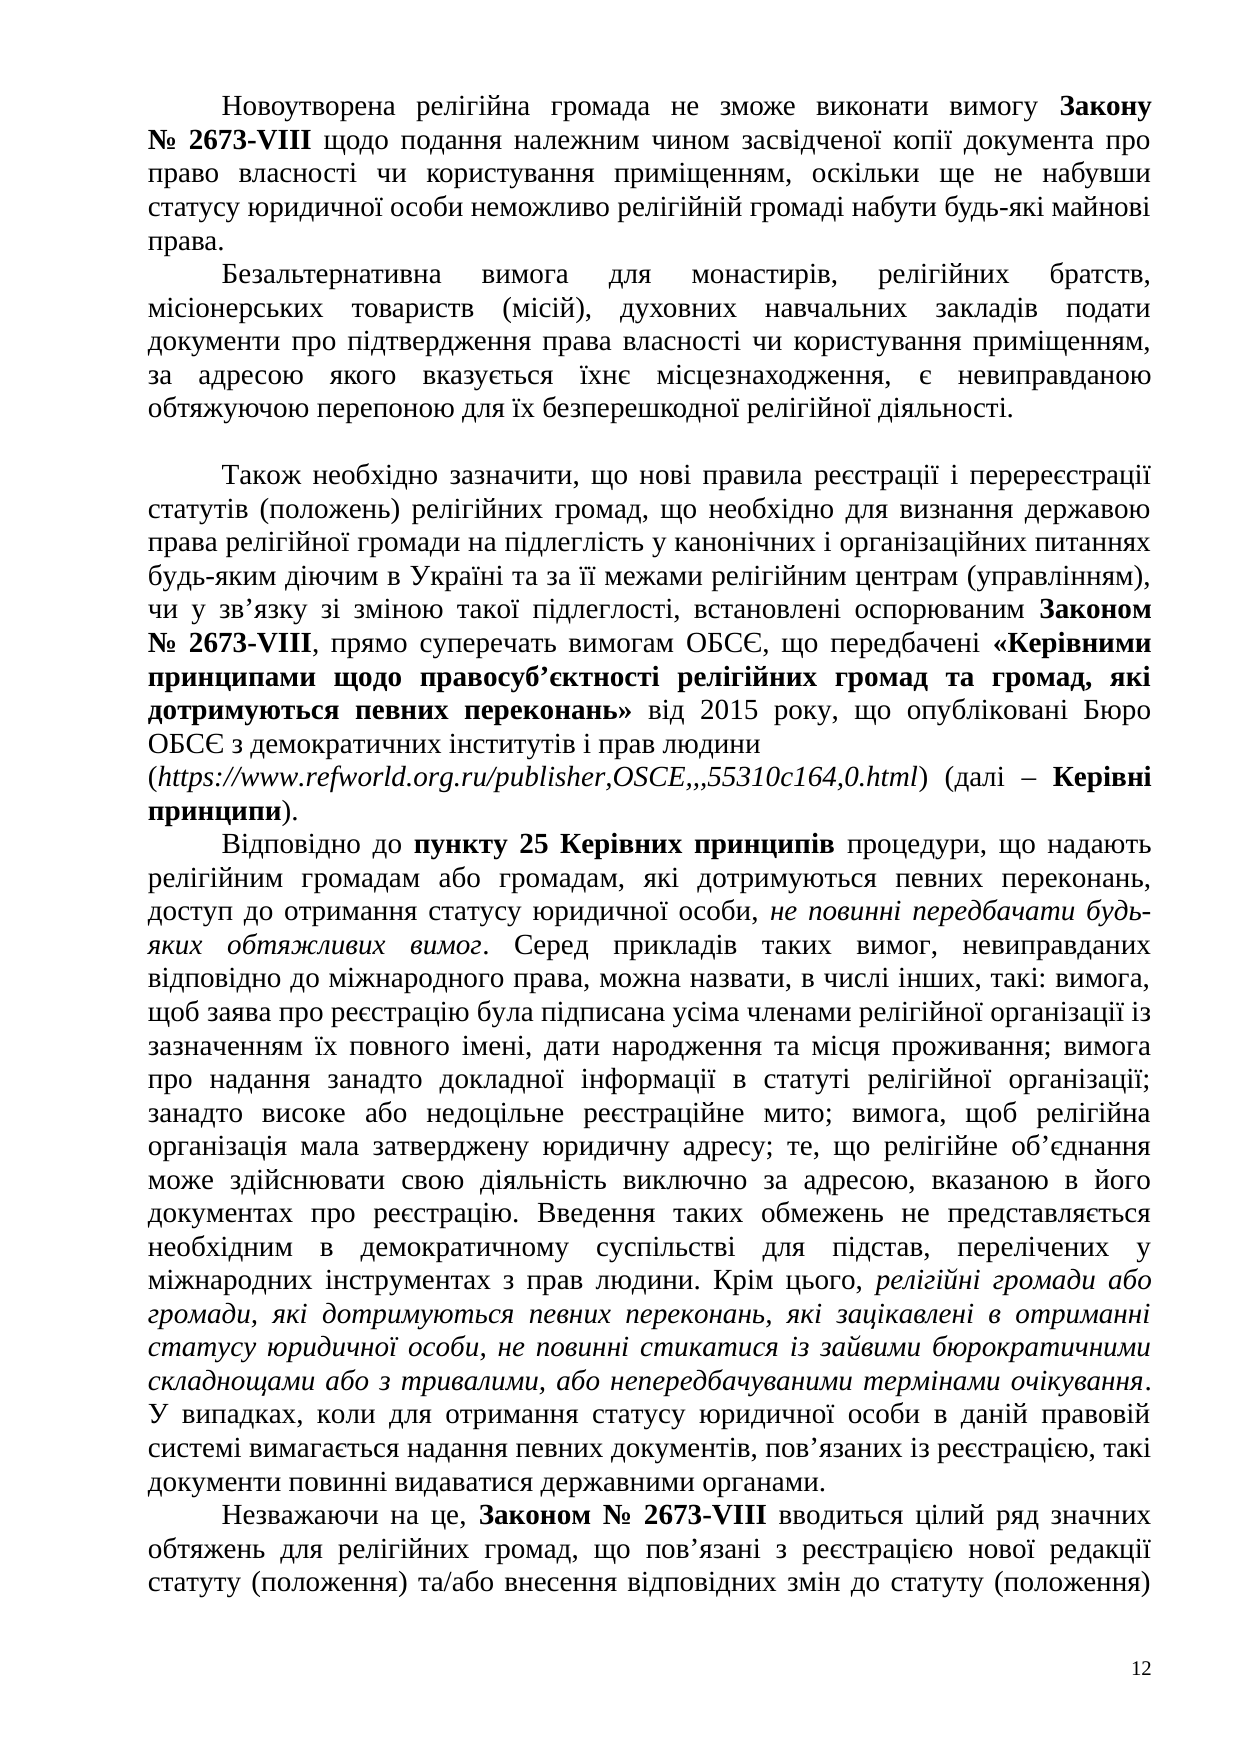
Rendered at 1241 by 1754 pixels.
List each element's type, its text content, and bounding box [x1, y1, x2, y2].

text Безальтернативна вимога для монастирів, релігійних братств, місіонерських товариств (місій), духовних навчальних закладів подати документи про підтвердження права власності чи користування приміщенням, за адресою якого вказується їхнє місцезнаходження, є невиправданою обтяжуючою перепоною для їх безперешкодної релігійної діяльності. [148, 256, 1152, 424]
text Відповідно до пункту 25 Керівних принципів процедури, що надають релігійним громадам або громадам, які дотримуються певних переконань, доступ до отримання статусу юридичної особи, не повинні передбачати будь-яких обтяжливих вимог. Серед прикладів таких вимог, невиправданих відповідно до міжнародного права, можна назвати, в числі інших, такі: вимога, щоб заява про реєстрацію була підписана усіма членами релігійної організації із зазначенням їх повного імені, дати народження та місця проживання; вимога про надання занадто докладної інформації в статуті релігійної організації; занадто високе або недоцільне реєстраційне мито; вимога, щоб релігійна організація мала затверджену юридичну адресу; те, що релігійне об’єднання може здійснювати свою діяльність виключно за адресою, вказаною в його документах про реєстрацію. Введення таких обмежень не представляється необхідним в демократичному суспільстві для підстав, перелічених у міжнародних інструментах з прав людини. Крім цього, релігійні громади або громади, які дотримуються певних переконань, які зацікавлені в отриманні статусу юридичної особи, не повинні стикатися із зайвими бюрократичними складнощами або з тривалими, або непередбачуваними термінами очікування. У випадках, коли для отримання статусу юридичної особи в даній правовій системі вимагається надання певних документів, пов’язаних із реєстрацією, такі документи повинні видаватися державними органами. [148, 826, 1152, 1497]
text Новоутворена релігійна громада не зможе виконати вимогу Закону № 2673-VIII щодо подання належним чином засвідченої копії документа про право власності чи користування приміщенням, оскільки ще не набувши статусу юридичної особи неможливо релігійній громаді набути будь-які майнові права. [148, 88, 1152, 256]
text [148, 1497, 1152, 1598]
text Також необхідно зазначити, що нові правила реєстрації і перереєстрації статутів (положень) релігійних громад, що необхідно для визнання державою права релігійної громади на підлеглість у канонічних і організаційних питаннях будь-яким діючим в Україні та за її межами релігійним центрам (управлінням), чи у зв’язку зі зміною такої підлеглості, встановлені оспорюваним Законом № 2673-VIII, прямо суперечать вимогам ОБСЄ, що передбачені «Керівними принципами щодо правосуб’єктності релігійних громад та громад, які дотримуються певних переконань» від 2015 року, що опубліковані Бюро ОБСЄ з демократичних інститутів і прав людини [148, 457, 1152, 759]
text (https://www.refworld.org.ru/publisher,OSCE,,,55310c164,0.html) (далі – Керівні принципи). [148, 759, 1152, 826]
